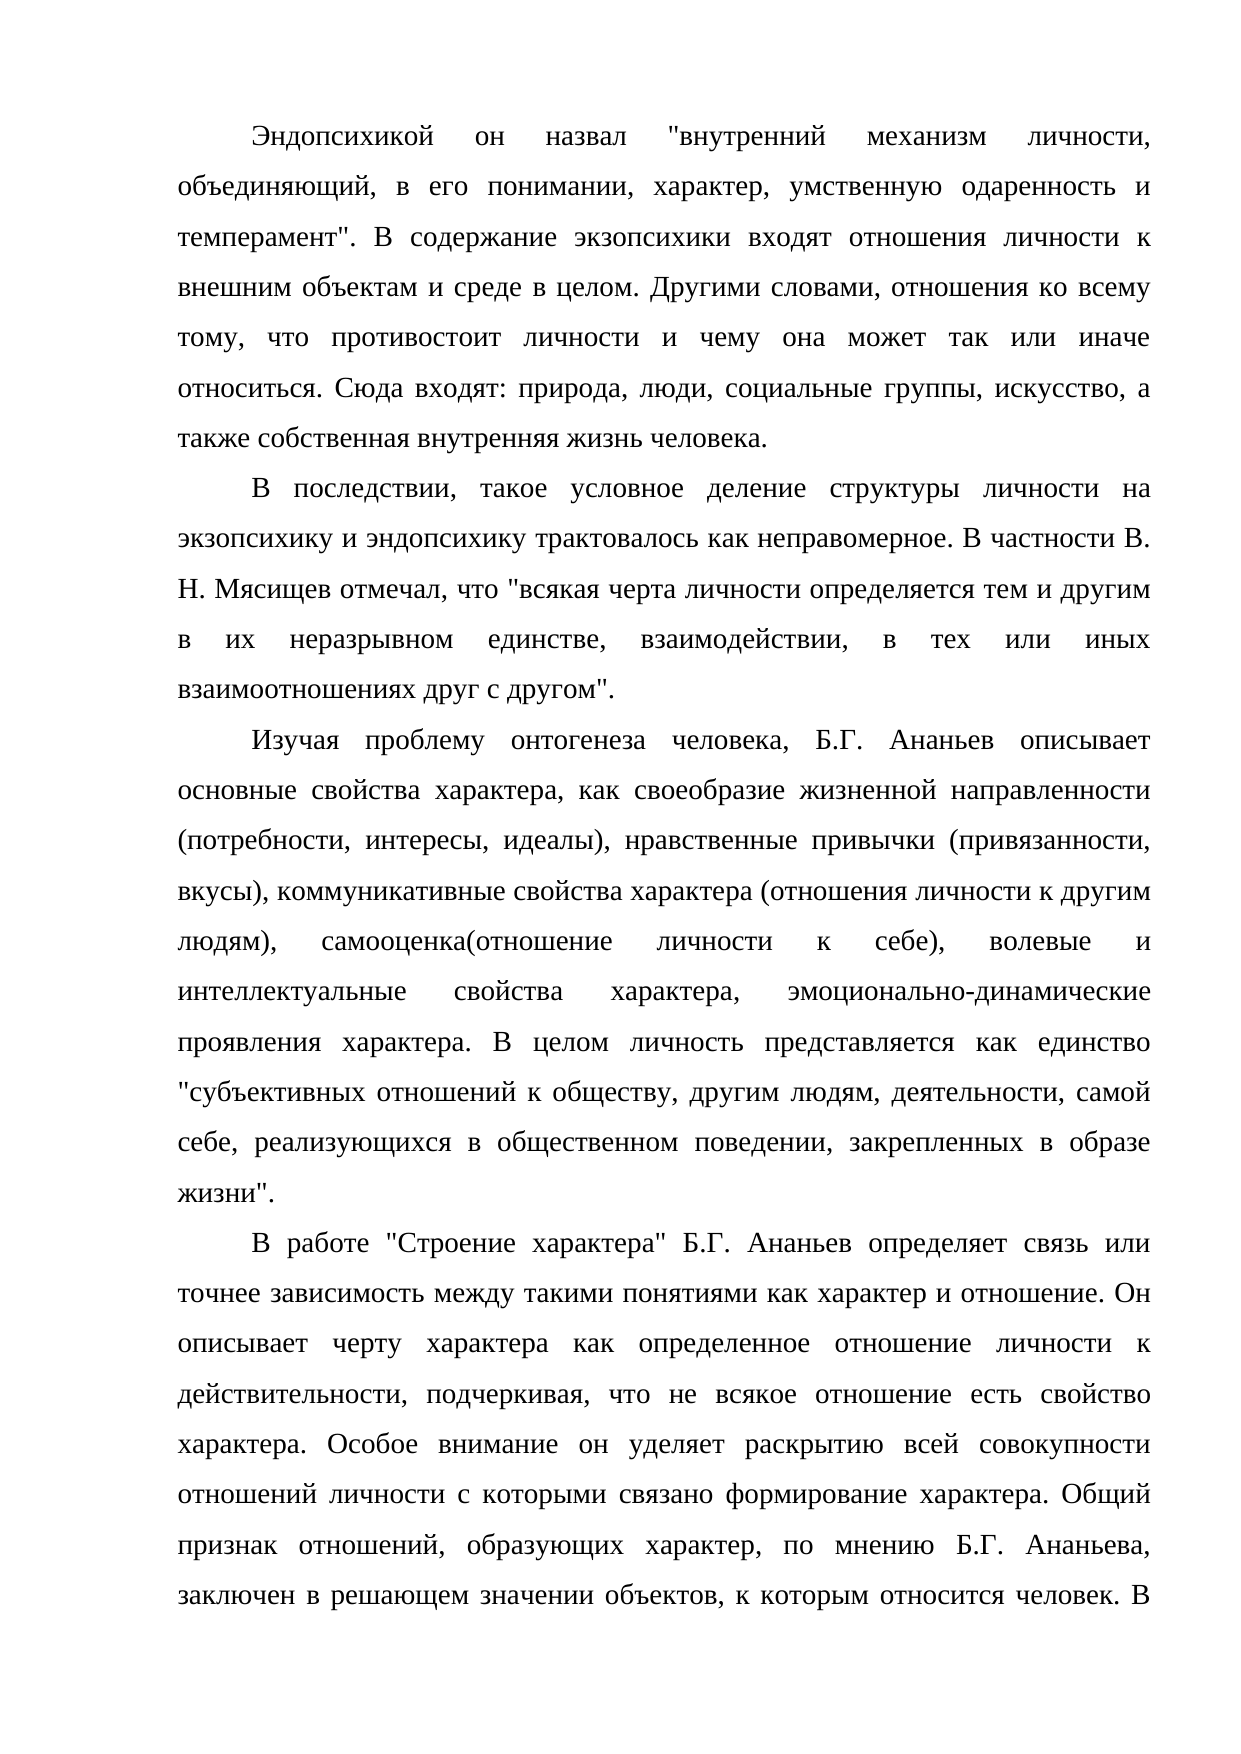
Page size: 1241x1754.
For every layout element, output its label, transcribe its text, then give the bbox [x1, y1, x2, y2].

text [177, 1225, 1152, 1611]
text В последствии, такое условное деление структуры личности на экзопсихику и эндопсихику трактовалось как неправомерное. В частности В. Н. Мясищев отмечал, что "всякая черта личности определяется тем и другим в их неразрывном единстве, взаимодействии, в тех или иных взаимоотношениях друг с другом". [177, 470, 1152, 705]
text Изучая проблему онтогенеза человека, Б.Г. Ананьев описывает основные свойства характера, как своеобразие жизненной направленности (потребности, интересы, идеалы), нравственные привычки (привязанности, вкусы), коммуникативные свойства характера (отношения личности к другим людям), самооценка(отношение личности к себе), волевые и интеллектуальные свойства характера, эмоционально-динамические проявления характера. В целом личность представляется как единство "субъективных отношений к обществу, другим людям, деятельности, самой себе, реализующихся в общественном поведении, закрепленных в образе жизни". [177, 722, 1152, 1208]
text Эндопсихикой он назвал "внутренний механизм личности, объединяющий, в его понимании, характер, умственную одаренность и темперамент". В содержание экзопсихики входят отношения личности к внешним объектам и среде в целом. Другими словами, отношения ко всему тому, что противостоит личности и чему она может так или иначе относиться. Сюда входят: природа, люди, социальные группы, искусство, а также собственная внутренняя жизнь человека. [177, 118, 1152, 453]
